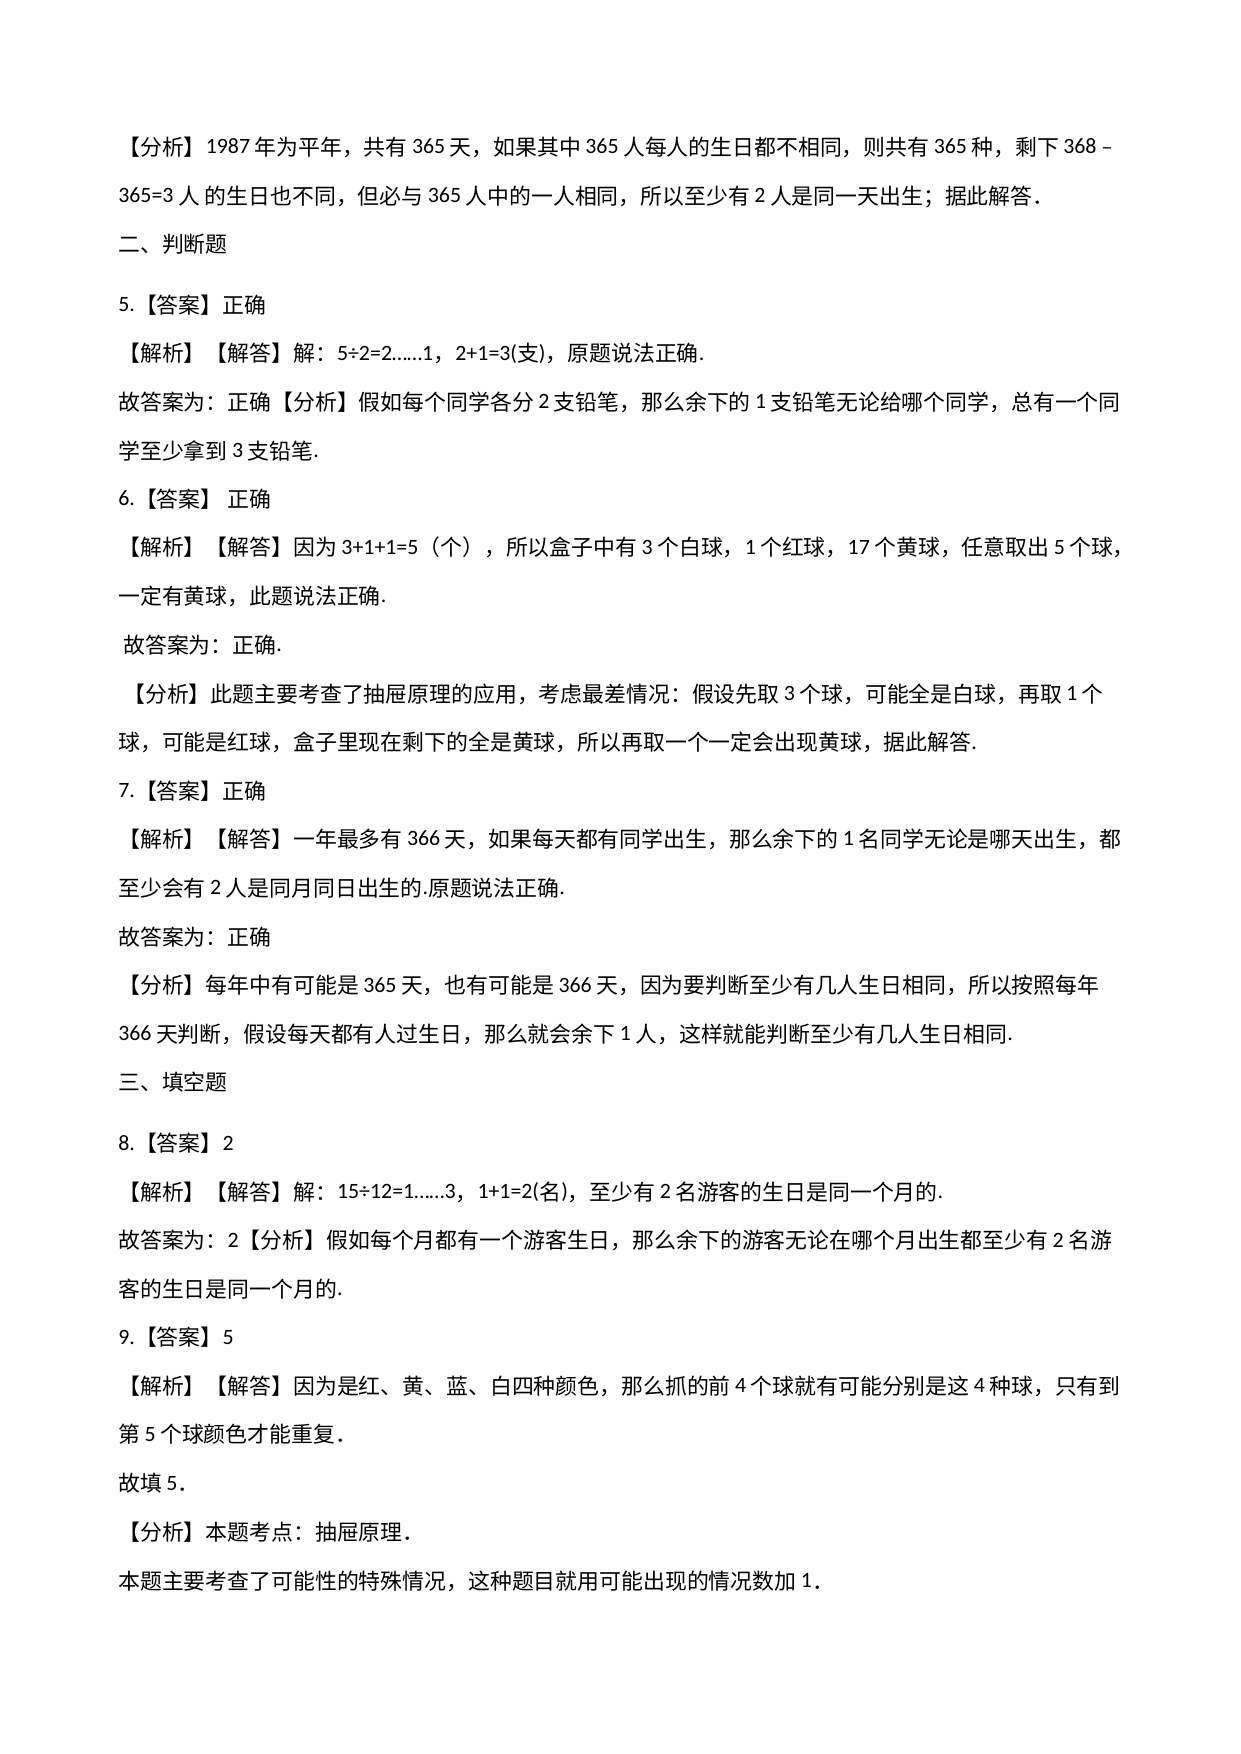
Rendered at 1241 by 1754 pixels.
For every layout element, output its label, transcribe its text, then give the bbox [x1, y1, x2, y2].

text 【解析】【解答】解：15÷12=1……3，1+1=2(名)，至少有2名游客的生日是同一个月的. 故答案为：2【分析】假如每个月都有一个游客生日，那么余下的游客无论在哪个月出生都至少有2名游客的生日是同一个月的. [118, 1174, 1122, 1304]
text 【解析】【解答】解：5÷2=2……1，2+1=3(支)，原题说法正确. 故答案为：正确【分析】假如每个同学各分2支铅笔，那么余下的1支铅笔无论给哪个同学，总有一个同学至少拿到3支铅笔. [118, 336, 1122, 466]
text 8.【答案】2 [118, 1126, 1122, 1158]
text 7.【答案】正确 [118, 773, 1122, 806]
text 5.【答案】正确 [118, 287, 1122, 320]
text 二、判断题 [118, 227, 1122, 259]
text 【解析】【解答】一年最多有366天，如果每天都有同学出生，那么余下的1名同学无论是哪天出生，都至少会有2人是同月同日出生的.原题说法正确. 故答案为：正确 【分析】每年中有可能是365天，也有可能是366天，因为要判断至少有几人生日相同，所以按照每年366天判断，假设每天都有人过生日，那么就会余下1人，这样就能判断至少有几人生日相同. [118, 822, 1122, 1049]
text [118, 1368, 1122, 1596]
text 三、填空题 [118, 1065, 1122, 1097]
text 9.【答案】5 [118, 1320, 1122, 1352]
text 【分析】1987年为平年，共有365天，如果其中365人每人的生日都不相同，则共有365种，剩下368﹣365=3人 的生日也不同，但必与365人中的一人相同，所以至少有2人是同一天出生；据此解答． [118, 129, 1122, 211]
text 【解析】【解答】因为3+1+1=5（个），所以盒子中有3个白球，1个红球，17个黄球，任意取出5个球，一定有黄球，此题说法正确. 故答案为：正确. 【分析】此题主要考查了抽屉原理的应用，考虑最差情况：假设先取3个球，可能全是白球，再取1个球，可能是红球，盒子里现在剩下的全是黄球，所以再取一个一定会出现黄球，据此解答. [118, 530, 1122, 757]
text 6.【答案】 正确 [118, 482, 1122, 514]
